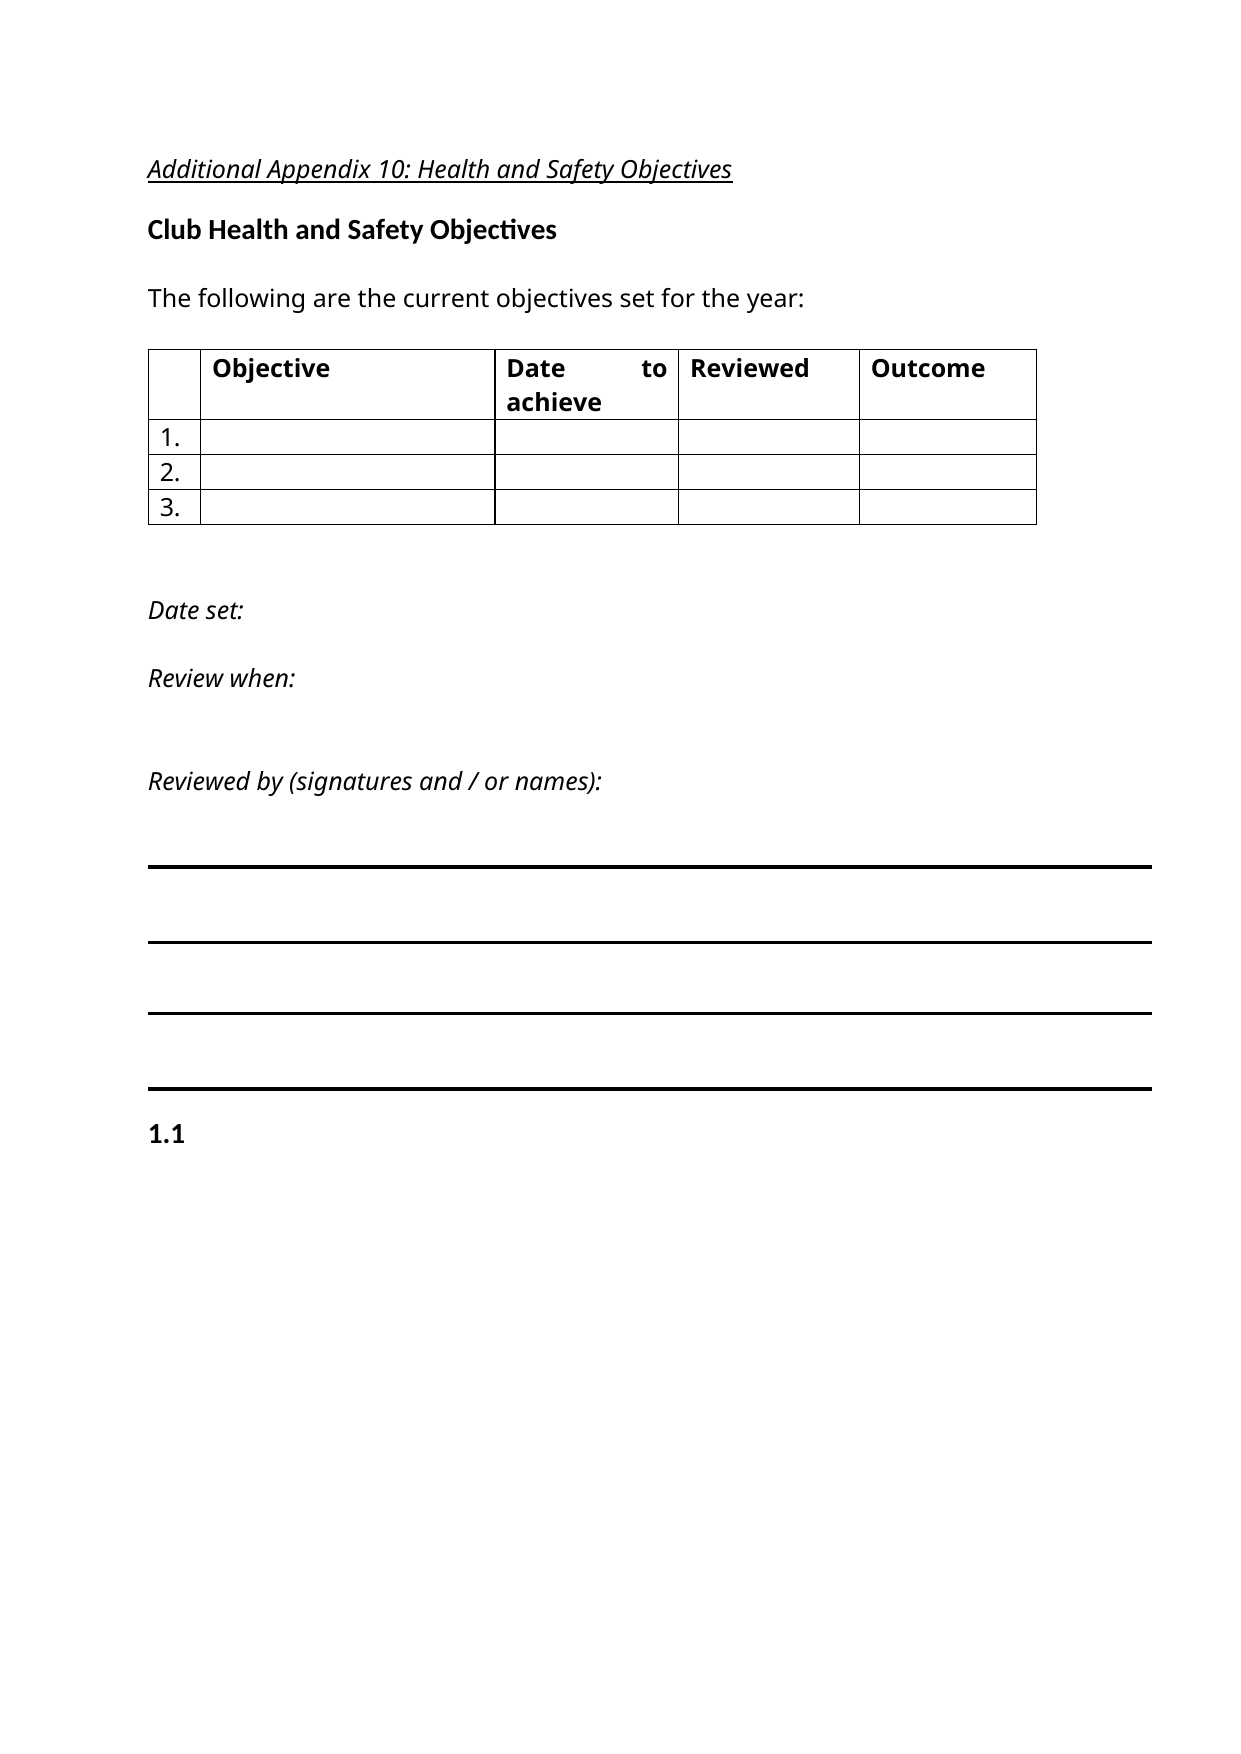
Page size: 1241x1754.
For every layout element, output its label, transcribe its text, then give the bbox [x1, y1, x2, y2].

table_cell [496, 490, 678, 524]
table_header Date to achieve [496, 350, 678, 418]
table_cell [496, 420, 678, 453]
table_cell [496, 455, 678, 489]
table_cell [679, 420, 859, 453]
text Date set: [148, 593, 1152, 627]
table_cell [201, 420, 494, 453]
text Reviewed by (signatures and / or names): [148, 763, 1152, 797]
subtitle Club Health and Safety Objectives [148, 211, 1152, 247]
text Additional Appendix 10: Health and Safety Objectives [148, 152, 1152, 186]
text Review when: [148, 661, 1152, 695]
table_cell [201, 490, 494, 524]
table_cell 3. [149, 490, 200, 524]
table_cell [201, 455, 494, 489]
table_header Reviewed [679, 350, 859, 418]
table_cell [679, 455, 859, 489]
table_cell 1. [149, 420, 200, 453]
table_header [149, 350, 200, 418]
table_header Outcome [860, 350, 1036, 418]
table_header Objective [201, 350, 494, 418]
table_cell [860, 420, 1036, 453]
table_cell [860, 455, 1036, 489]
table_cell [860, 490, 1036, 524]
table_cell [679, 490, 859, 524]
text The following are the current objectives set for the year: [148, 281, 1152, 315]
table_cell 2. [149, 455, 200, 489]
